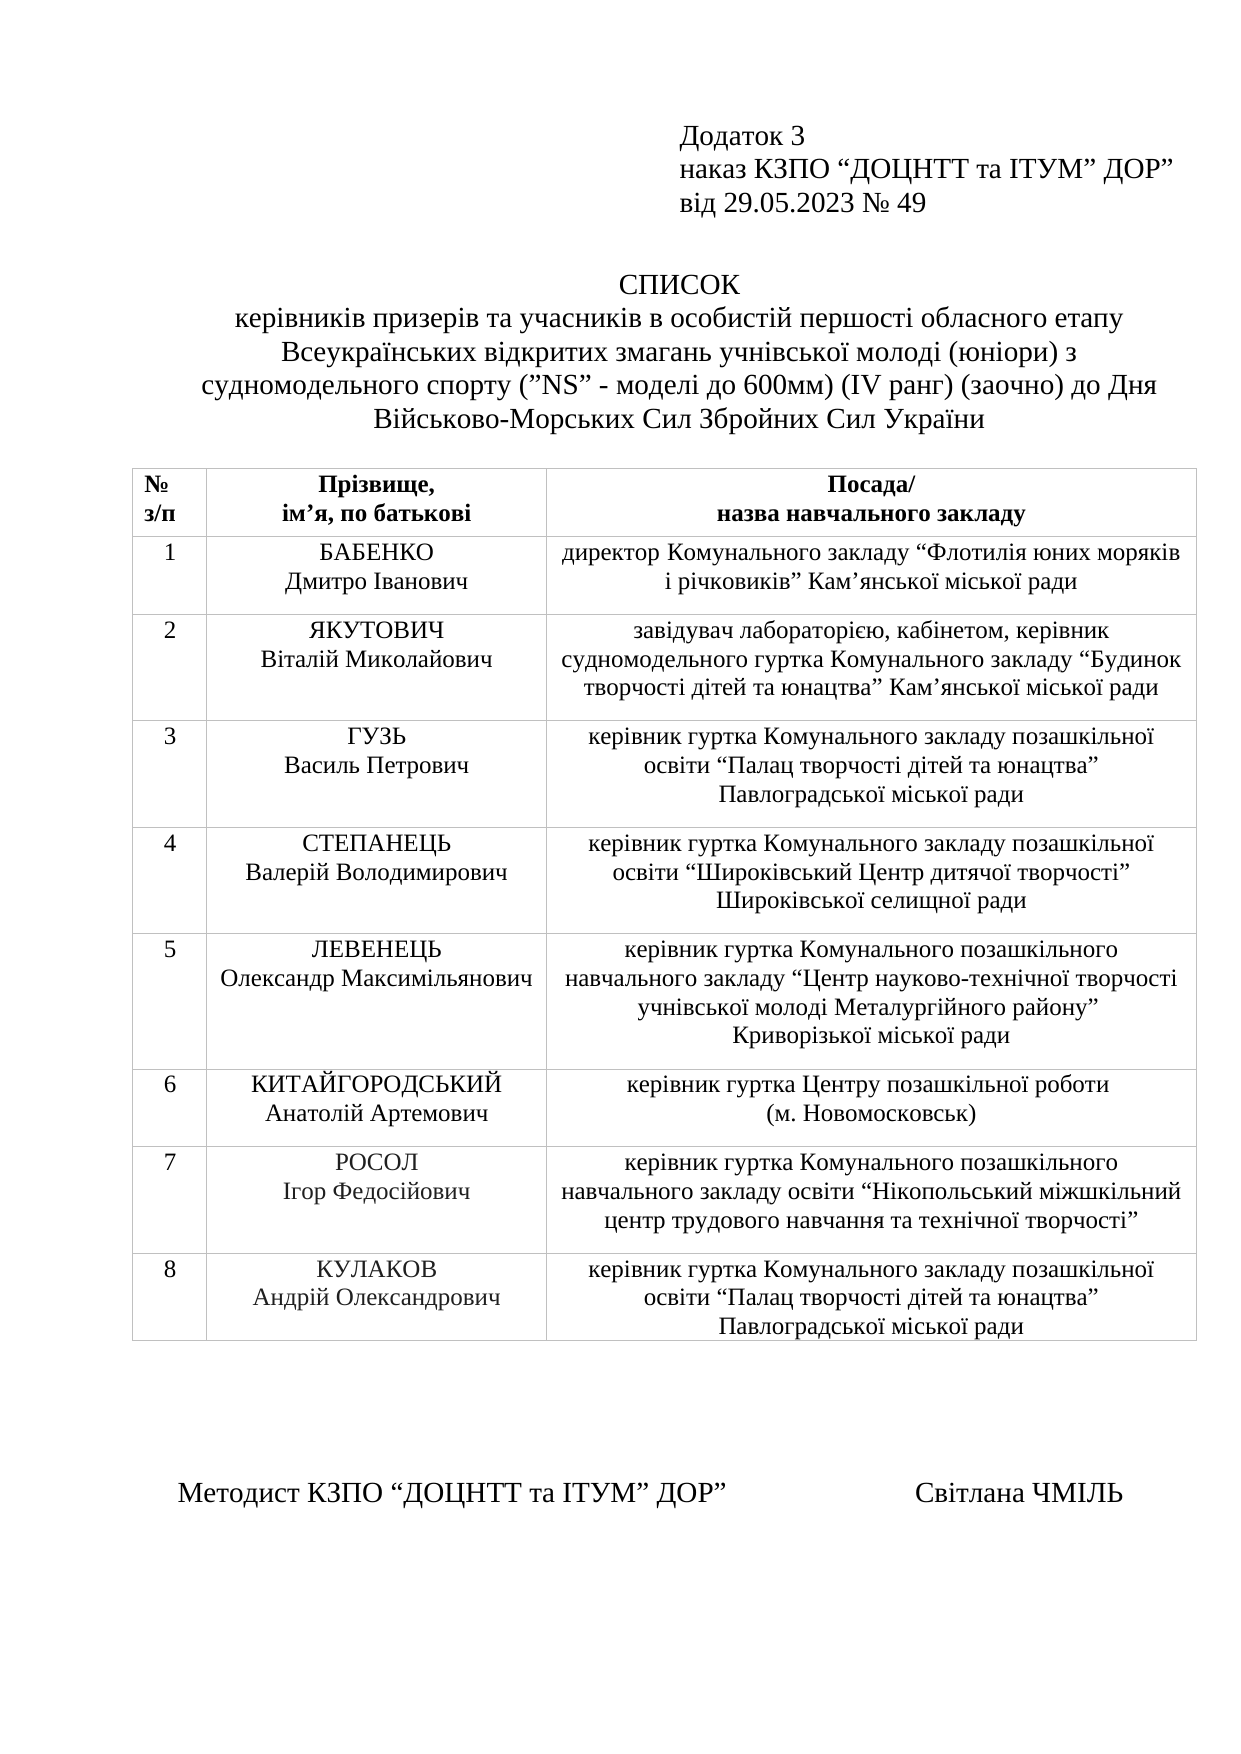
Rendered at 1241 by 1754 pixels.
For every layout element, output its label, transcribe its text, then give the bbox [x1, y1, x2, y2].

table_header Прізвище, ім’я, по батькові [207, 469, 546, 536]
table_cell керівник гуртка Центру позашкільної роботи (м. Новомосковськ) [547, 1070, 1196, 1146]
text Додаток 3 [679, 118, 1181, 152]
text Методист КЗПО “ДОЦНТТ та ІТУМˮ ДОРˮ Світлана ЧМІЛЬ [177, 1475, 1167, 1509]
table_cell керівник гуртка Комунального позашкільного навчального закладу освіти “Нікопольський міжшкільний центр трудового навчання та технічної творчості” [547, 1147, 1196, 1253]
text керівників призерів та учасників в особистій першості обласного етапу Всеукраїнських відкритих змагань учнівської молоді (юніори) з судномодельного спорту (ˮNSˮ - моделі до 600мм) (ІV ранг) (заочно) до Дня Військово-Морських Сил Збройних Сил України [177, 300, 1181, 434]
table_cell КУЛАКОВ Андрій Олександрович [207, 1254, 546, 1340]
table_cell 1 [133, 537, 206, 614]
table_cell РОСОЛ Ігор Федосійович [207, 1147, 546, 1253]
table_cell ЯКУТОВИЧ Віталій Миколайович [207, 615, 546, 720]
table_cell СТЕПАНЕЦЬ Валерій Володимирович [207, 828, 546, 933]
table_cell керівник гуртка Комунального закладу позашкільної освіти “Широківський Центр дитячої творчостіˮ Широківської селищної ради [547, 828, 1196, 933]
table_cell ЛЕВЕНЕЦЬ Олександр Максимільянович [207, 934, 546, 1068]
text від 29.05.2023 № 49 [679, 185, 1181, 219]
table_cell ГУЗЬ Василь Петрович [207, 721, 546, 827]
table_cell завідувач лабораторією, кабінетом, керівник судномодельного гуртка Комунального закладу “Будинок творчості дітей та юнацтва” Кам’янської міської ради [547, 615, 1196, 720]
table_cell КИТАЙГОРОДСЬКИЙ Анатолій Артемович [207, 1070, 546, 1146]
table_cell директор Комунального закладу “Флотилія юних моряків і річковиківˮ Камʼянської міської ради [547, 537, 1196, 614]
table_cell БАБЕНКО Дмитро Іванович [207, 537, 546, 614]
table_cell керівник гуртка Комунального позашкільного навчального закладу “Центр науково-технічної творчості учнівської молоді Металургійного районуˮ Криворізької міської ради [547, 934, 1196, 1068]
table_cell 7 [133, 1147, 206, 1253]
table_cell 3 [133, 721, 206, 827]
table_cell 2 [133, 615, 206, 720]
table_cell 4 [133, 828, 206, 933]
text наказ КЗПО “ДОЦНТТ та ІТУМˮ ДОРˮ [679, 152, 1181, 185]
table_cell 8 [133, 1254, 206, 1340]
table_cell керівник гуртка Комунального закладу позашкільної освіти “Палац творчості дітей та юнацтва” Павлоградської міської ради [547, 721, 1196, 827]
table_cell 5 [133, 934, 206, 1068]
table_cell 6 [133, 1070, 206, 1146]
table_cell керівник гуртка Комунального закладу позашкільної освіти “Палац творчості дітей та юнацтва” Павлоградської міської ради [547, 1254, 1196, 1340]
text СПИСОК [177, 267, 1181, 300]
table_header № з/п [133, 469, 206, 536]
table_header Посада/ назва навчального закладу [547, 469, 1196, 536]
